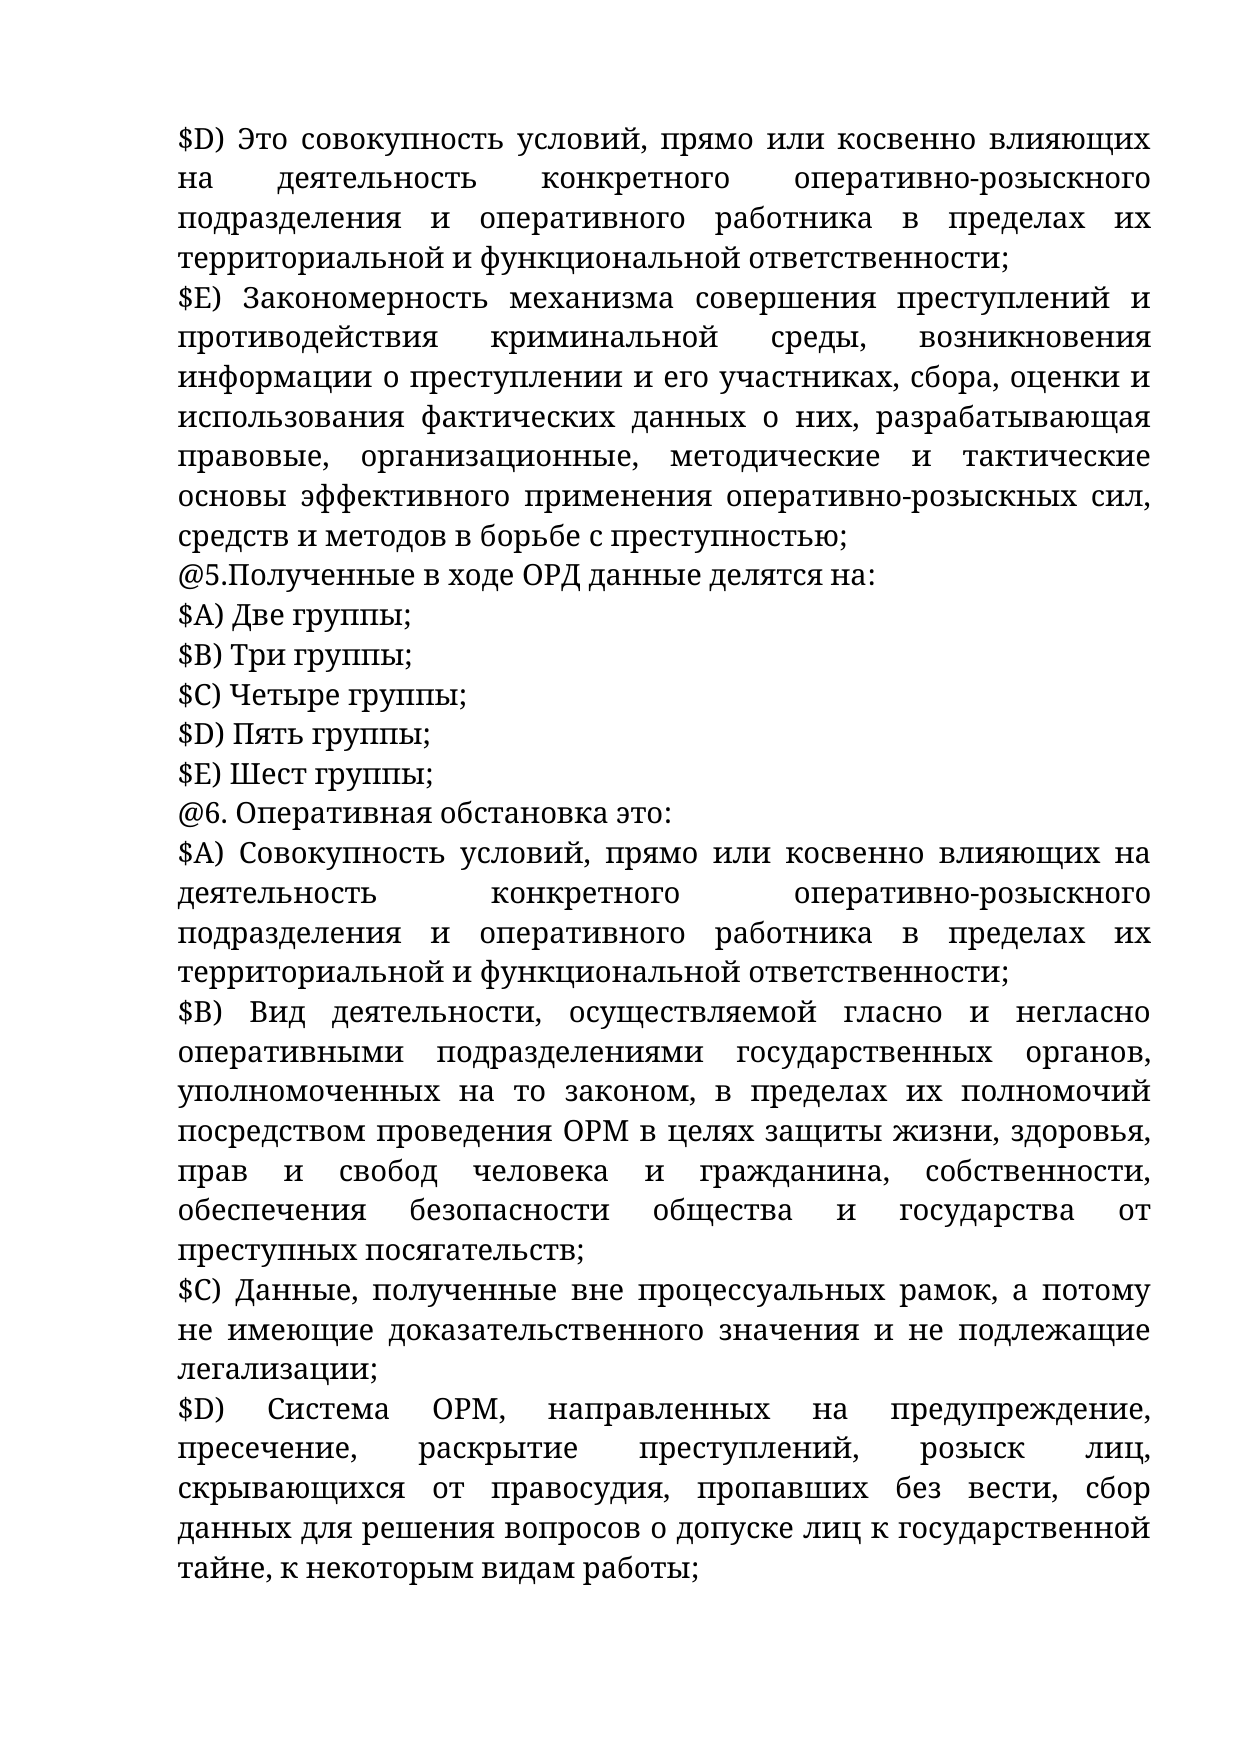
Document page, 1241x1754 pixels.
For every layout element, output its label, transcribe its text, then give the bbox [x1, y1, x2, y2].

text $E) Закономерность механизма совершения преступлений и противодействия криминальной среды, возникновения информации о преступлении и его участниках, сбора, оценки и использования фактических данных о них, разрабатывающая правовые, организационные, методические и тактические основы эффективного применения оперативно-розыскных сил, средств и методов в борьбе с преступностью; [177, 277, 1152, 555]
text $A) Совокупность условий, прямо или косвенно влияющих на деятельность конкретного оперативно-розыскного подразделения и оперативного работника в пределах их территориальной и функциональной ответственности; [177, 832, 1152, 991]
text $E) Шест группы; [177, 753, 1152, 793]
text $D) Это совокупность условий, прямо или косвенно влияющих на деятельность конкретного оперативно-розыскного подразделения и оперативного работника в пределах их территориальной и функциональной ответственности; [177, 118, 1152, 277]
text $A) Две группы; [177, 594, 1152, 634]
text $B) Вид деятельности, осуществляемой гласно и негласно оперативными подразделениями государственных органов, уполномоченных на то законом, в пределах их полномочий посредством проведения ОРМ в целях защиты жизни, здоровья, прав и свобод человека и гражданина, собственности, обеспечения безопасности общества и государства от преступных посягательств; [177, 991, 1152, 1269]
text $C) Данные, полученные вне процессуальных рамок, а потому не имеющие доказательственного значения и не подлежащие легализации; [177, 1269, 1152, 1388]
text $D) Система ОРМ, направленных на предупреждение, пресечение, раскрытие преступлений, розыск лиц, скрывающихся от правосудия, пропавших без вести, сбор данных для решения вопросов о допуске лиц к государственной тайне, к некоторым видам работы; [177, 1388, 1152, 1587]
text $B) Три группы; [177, 634, 1152, 674]
text $C) Четыре группы; [177, 674, 1152, 713]
text @6. Оперативная обстановка это: [177, 793, 1152, 832]
text @5.Полученные в ходе ОРД данные делятся на: [177, 555, 1152, 594]
text $D) Пять группы; [177, 713, 1152, 753]
